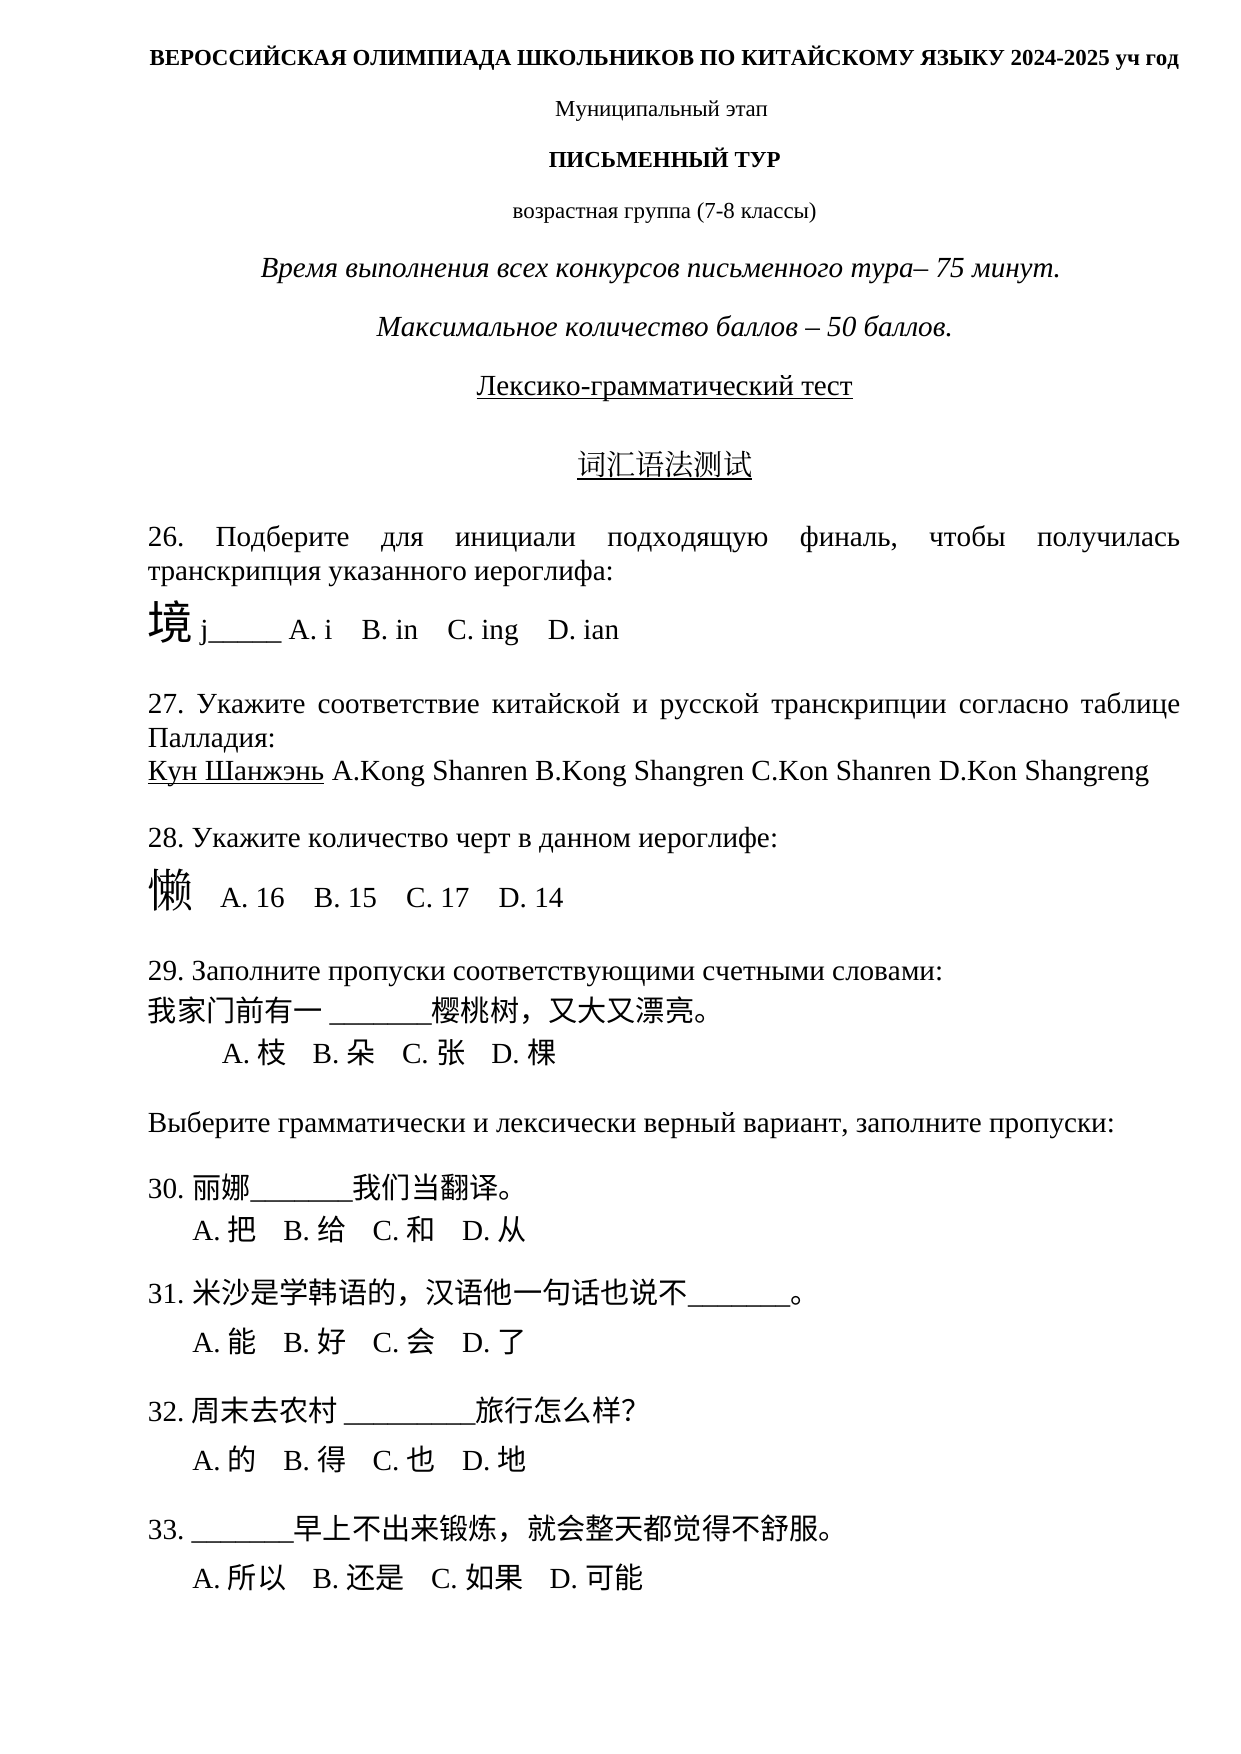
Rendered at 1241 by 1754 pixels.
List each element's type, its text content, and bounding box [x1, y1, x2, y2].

text Выберите грамматически и лексически верный вариант, заполните пропуски: [148, 1105, 1181, 1139]
text 我家门前有一 _______樱桃树，又大又漂亮。 [148, 987, 1181, 1029]
text 32. 周末去农村 _________旅行怎么样？ A. 的 B. 得 C. 也 D. 地 [148, 1388, 1181, 1479]
text 词汇语法测试 [148, 442, 1181, 484]
text 30. 丽娜_______我们当翻译。 A. 把 B. 给 C. 和 D. 从 [148, 1164, 1181, 1249]
text 境 j_____ A. i B. in C. ing D. ian [148, 587, 1181, 653]
text 26. Подберите для инициали подходящую финаль, чтобы получилась транскрипция указанного иероглифа: [148, 519, 1181, 587]
text 33. _______早上不出来锻炼，就会整天都觉得不舒服。 A. 所以 B. 还是 C. 如果 D. 可能 [148, 1506, 1181, 1597]
text 28. Укажите количество черт в данном иероглифе: [148, 821, 1181, 854]
text Максимальное количество баллов – 50 баллов. [148, 309, 1181, 343]
text 31. 米沙是学韩语的，汉语他一句话也说不_______。 A. 能 B. 好 C. 会 D. 了 [148, 1270, 1181, 1361]
text 29. Заполните пропуски соответствующими счетными словами: [148, 953, 1181, 987]
text 懒 A. 16 B. 15 C. 17 D. 14 [148, 854, 1181, 920]
text Кун Шанжэнь A.Kong Shanren B.Kong Shangren C.Kon Shanren D.Kon Shangreng [148, 753, 1181, 787]
text 27. Укажите соответствие китайской и русской транскрипции согласно таблице Палладия: [148, 686, 1181, 753]
text A. 枝 B. 朵 C. 张 D. 棵 [148, 1029, 1181, 1072]
text Лексико-грамматический тест [148, 368, 1181, 402]
text Время выполнения всех конкурсов письменного тура– 75 минут. [148, 250, 1181, 283]
